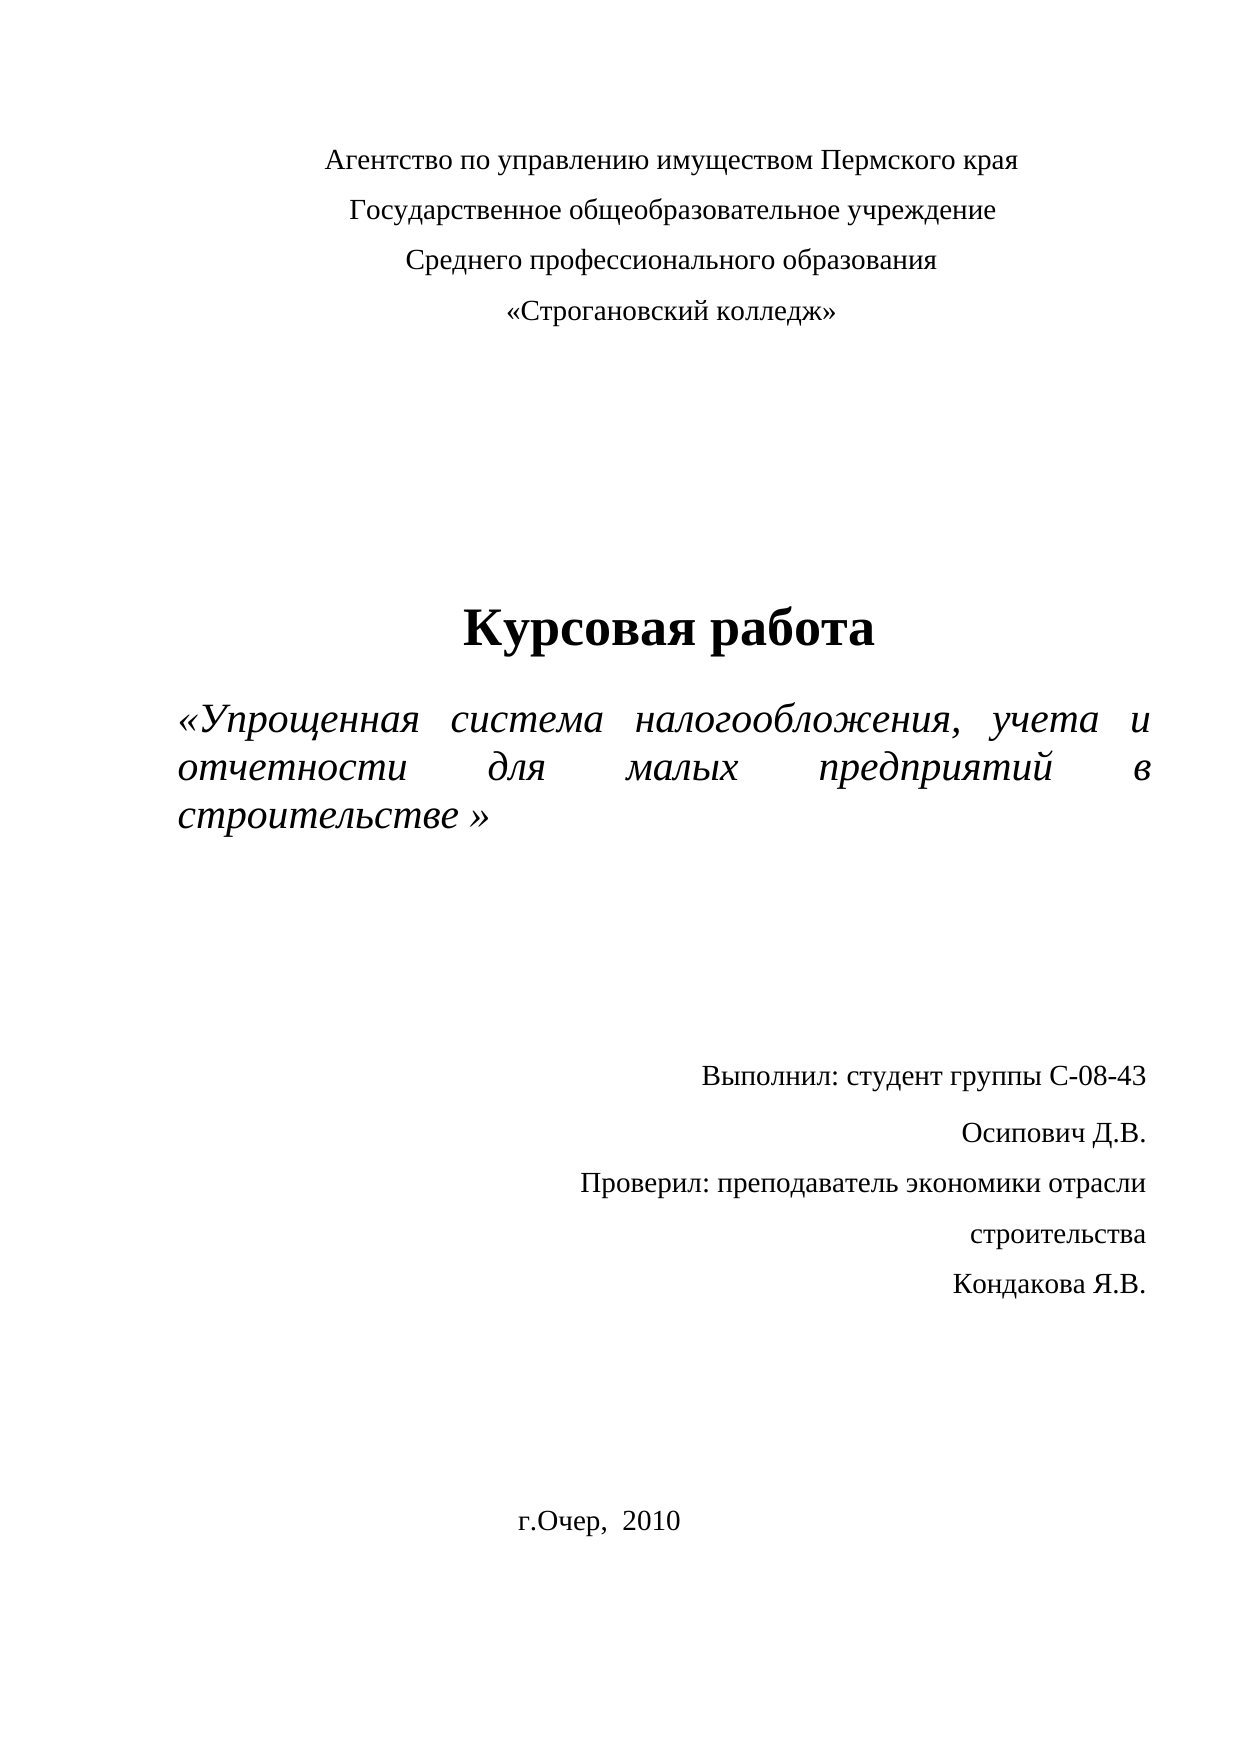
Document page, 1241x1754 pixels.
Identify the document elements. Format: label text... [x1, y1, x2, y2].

text строительства [121, 1216, 1146, 1249]
text Выполнил: студент группы С-08-43 [121, 1058, 1146, 1091]
text Среднего профессионального образования [121, 242, 1146, 276]
text Агентство по управлению имуществом Пермского края [121, 142, 1146, 175]
text Курсовая работа [177, 595, 1146, 657]
text Проверил: преподаватель экономики отрасли [121, 1166, 1146, 1199]
text Кондакова Я.В. [121, 1266, 1146, 1300]
text г.Очер, 2010 [177, 1503, 1146, 1537]
text Осипович Д.В. [121, 1115, 1146, 1149]
text «Упрощенная система налогообложения, учета и отчетности для малых предприятий в строительстве » [177, 693, 1152, 837]
text Государственное общеобразовательное учреждение [121, 192, 1146, 226]
text «Строгановский колледж» [121, 293, 1146, 326]
